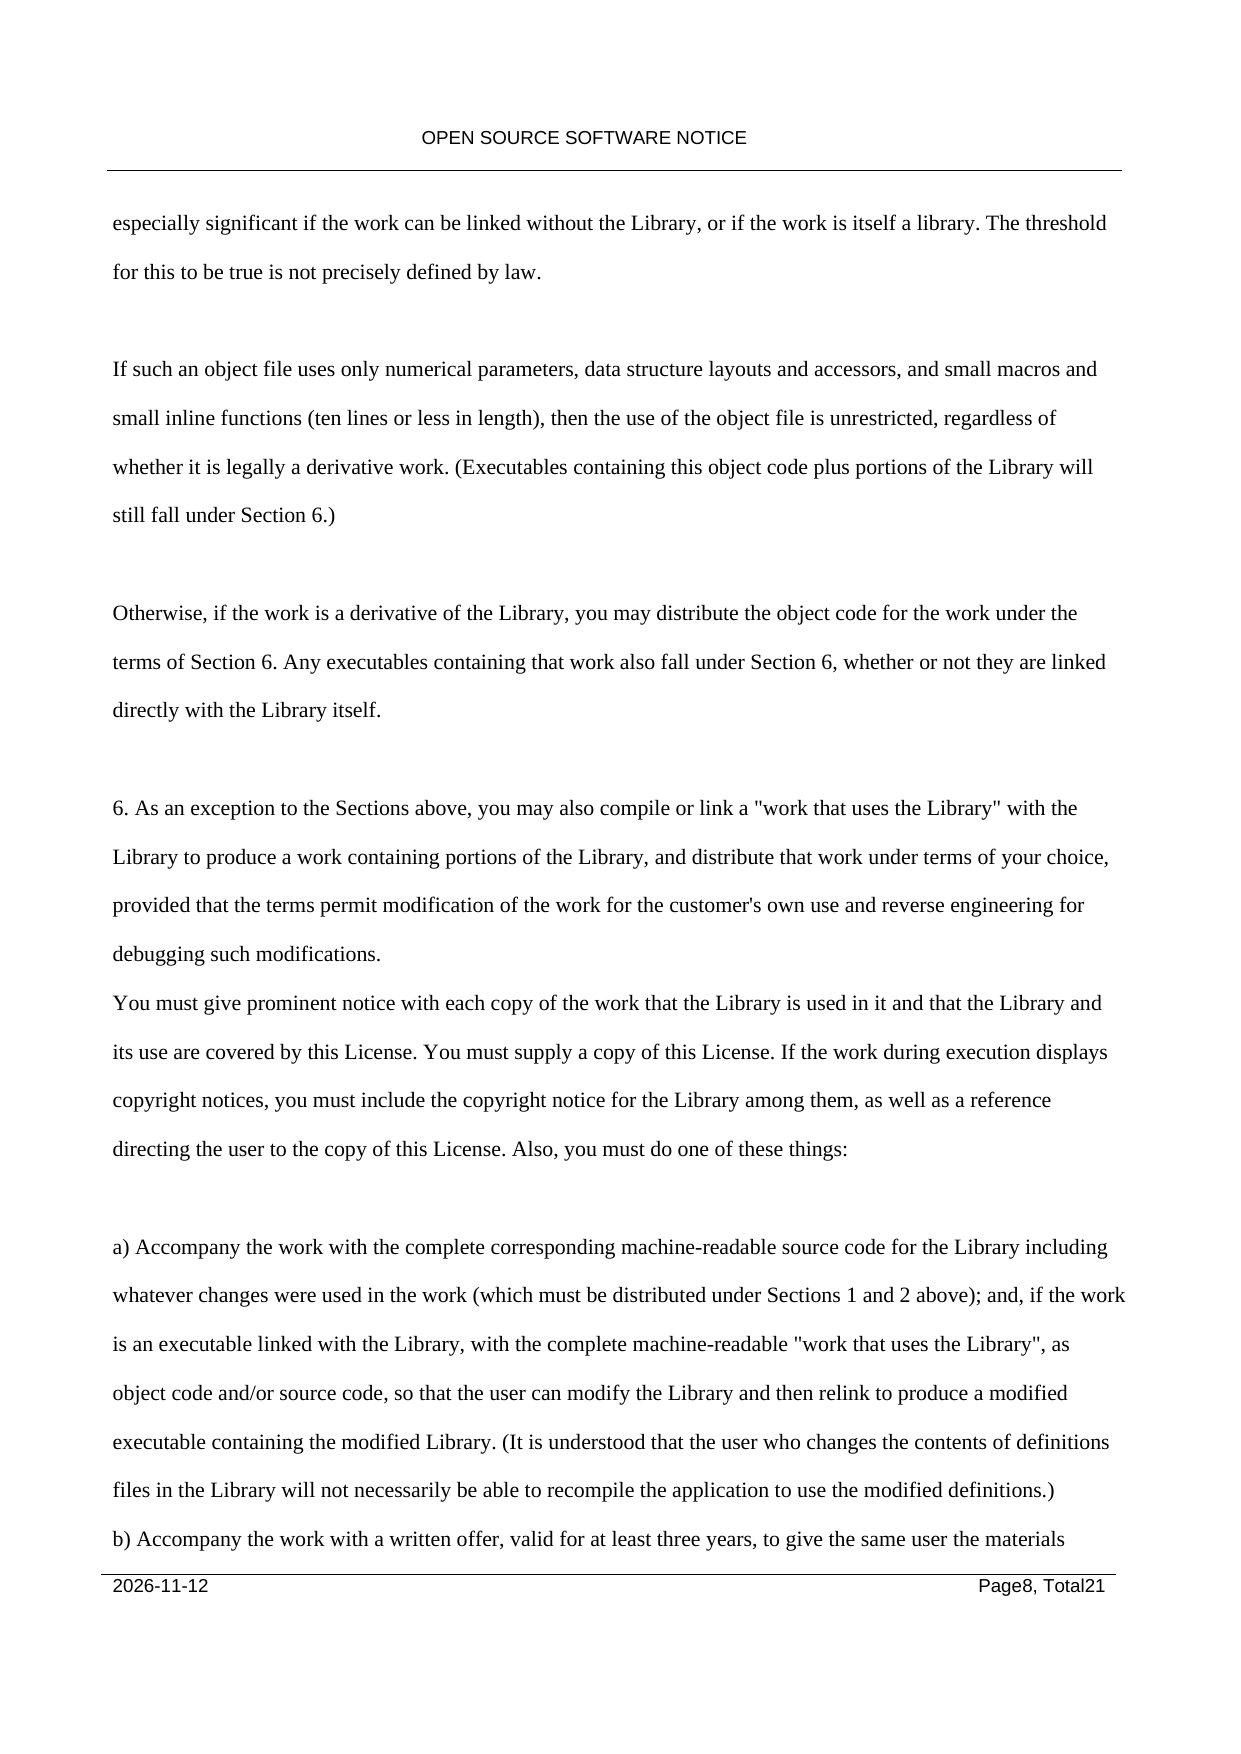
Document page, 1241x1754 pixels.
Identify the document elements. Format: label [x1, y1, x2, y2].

text [112, 206, 1128, 1555]
